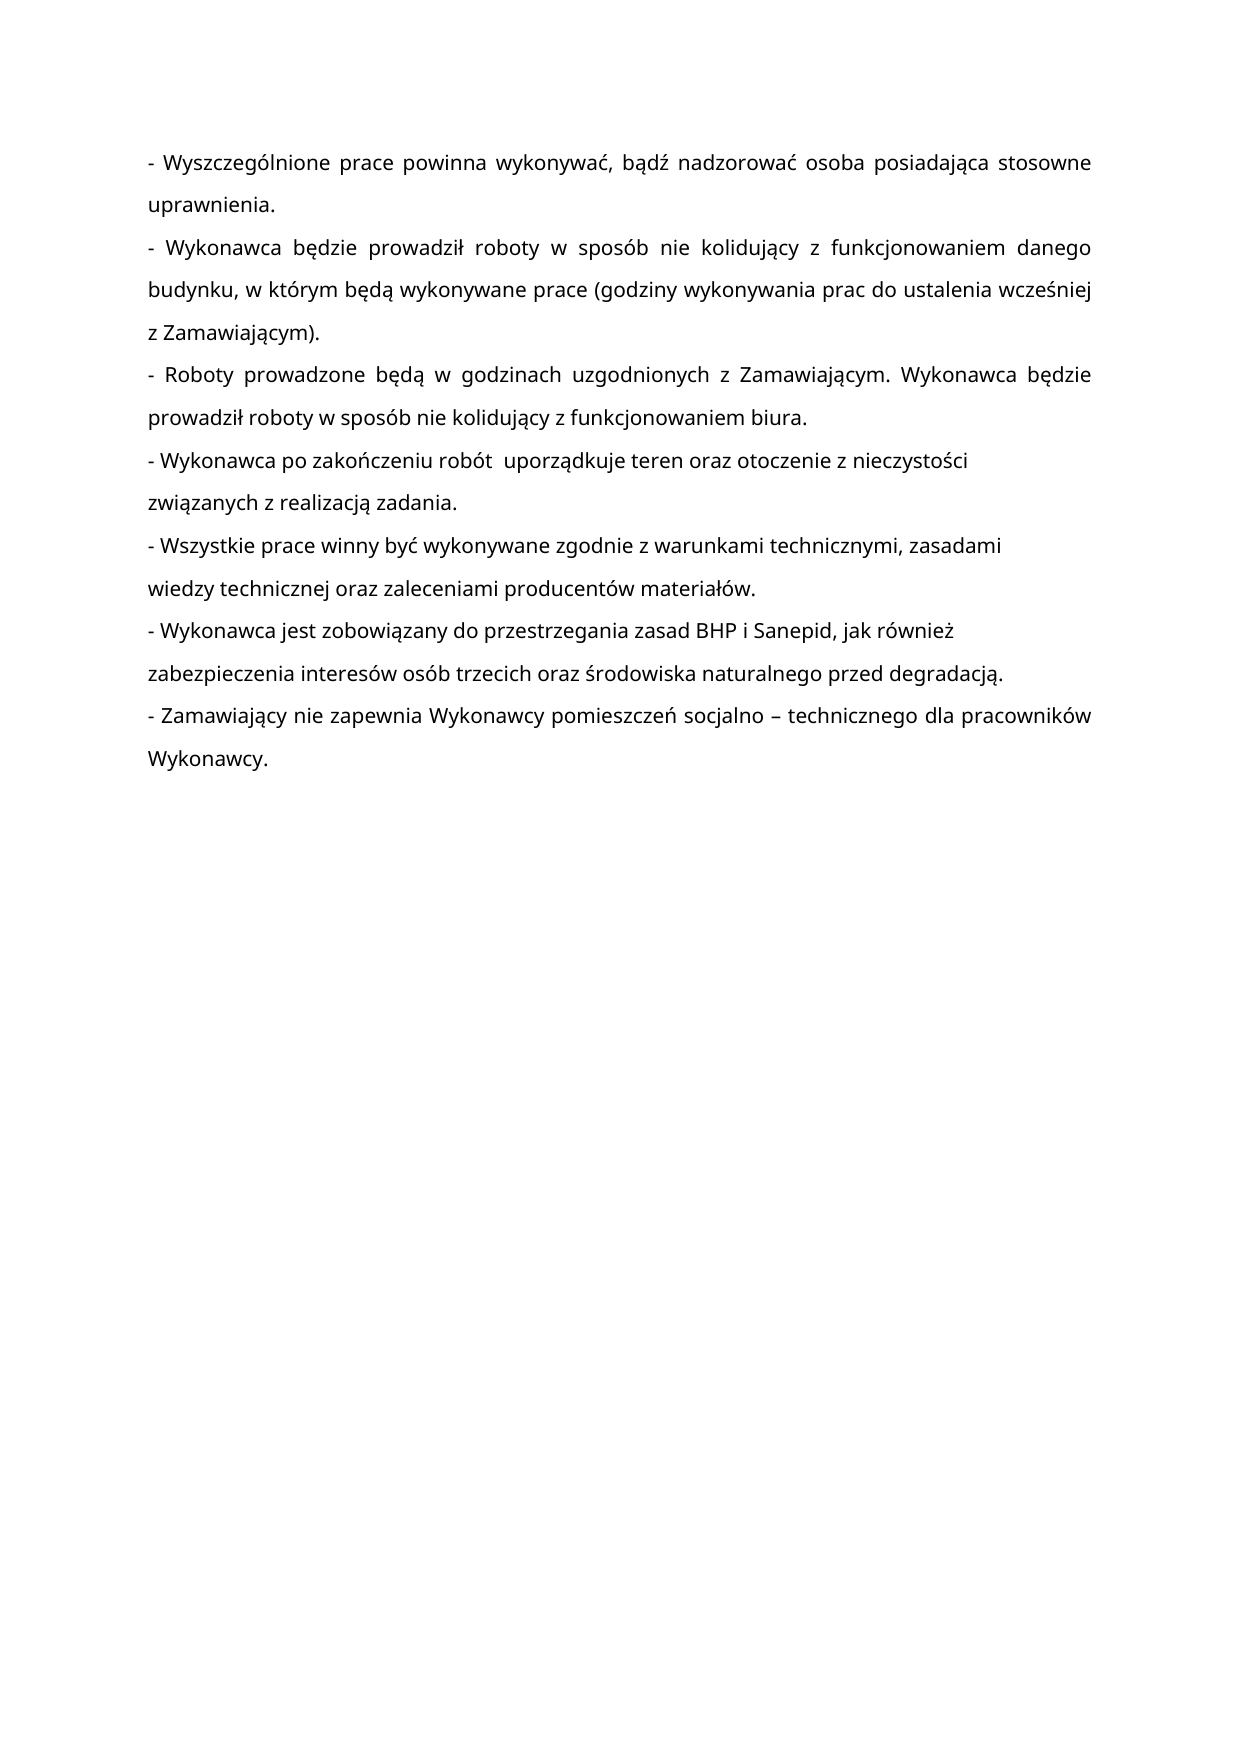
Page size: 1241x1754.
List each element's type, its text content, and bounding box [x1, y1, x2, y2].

text - Wykonawca będzie prowadził roboty w sposób nie kolidujący z funkcjonowaniem danego budynku, w którym będą wykonywane prace (godziny wykonywania prac do ustalenia wcześniej z Zamawiającym). [148, 233, 1093, 346]
text - Wykonawca jest zobowiązany do przestrzegania zasad BHP i Sanepid, jak również [148, 616, 1093, 645]
text - Wykonawca po zakończeniu robót uporządkuje teren oraz otoczenie z nieczystości [148, 446, 1093, 474]
list - Roboty prowadzone będą w godzinach uzgodnionych z Zamawiającym. Wykonawca będzie prowadził roboty w sposób nie kolidujący z funkcjonowaniem biura. [148, 361, 1093, 432]
text - Wszystkie prace winny być wykonywane zgodnie z warunkami technicznymi, zasadami [148, 531, 1093, 559]
text zabezpieczenia interesów osób trzecich oraz środowiska naturalnego przed degradacją. [148, 659, 1093, 687]
text - Wyszczególnione prace powinna wykonywać, bądź nadzorować osoba posiadająca stosowne uprawnienia. [148, 148, 1093, 219]
text wiedzy technicznej oraz zaleceniami producentów materiałów. [148, 574, 1093, 602]
text - Zamawiający nie zapewnia Wykonawcy pomieszczeń socjalno – technicznego dla pracowników Wykonawcy. [148, 701, 1093, 772]
text związanych z realizacją zadania. [148, 488, 1093, 517]
